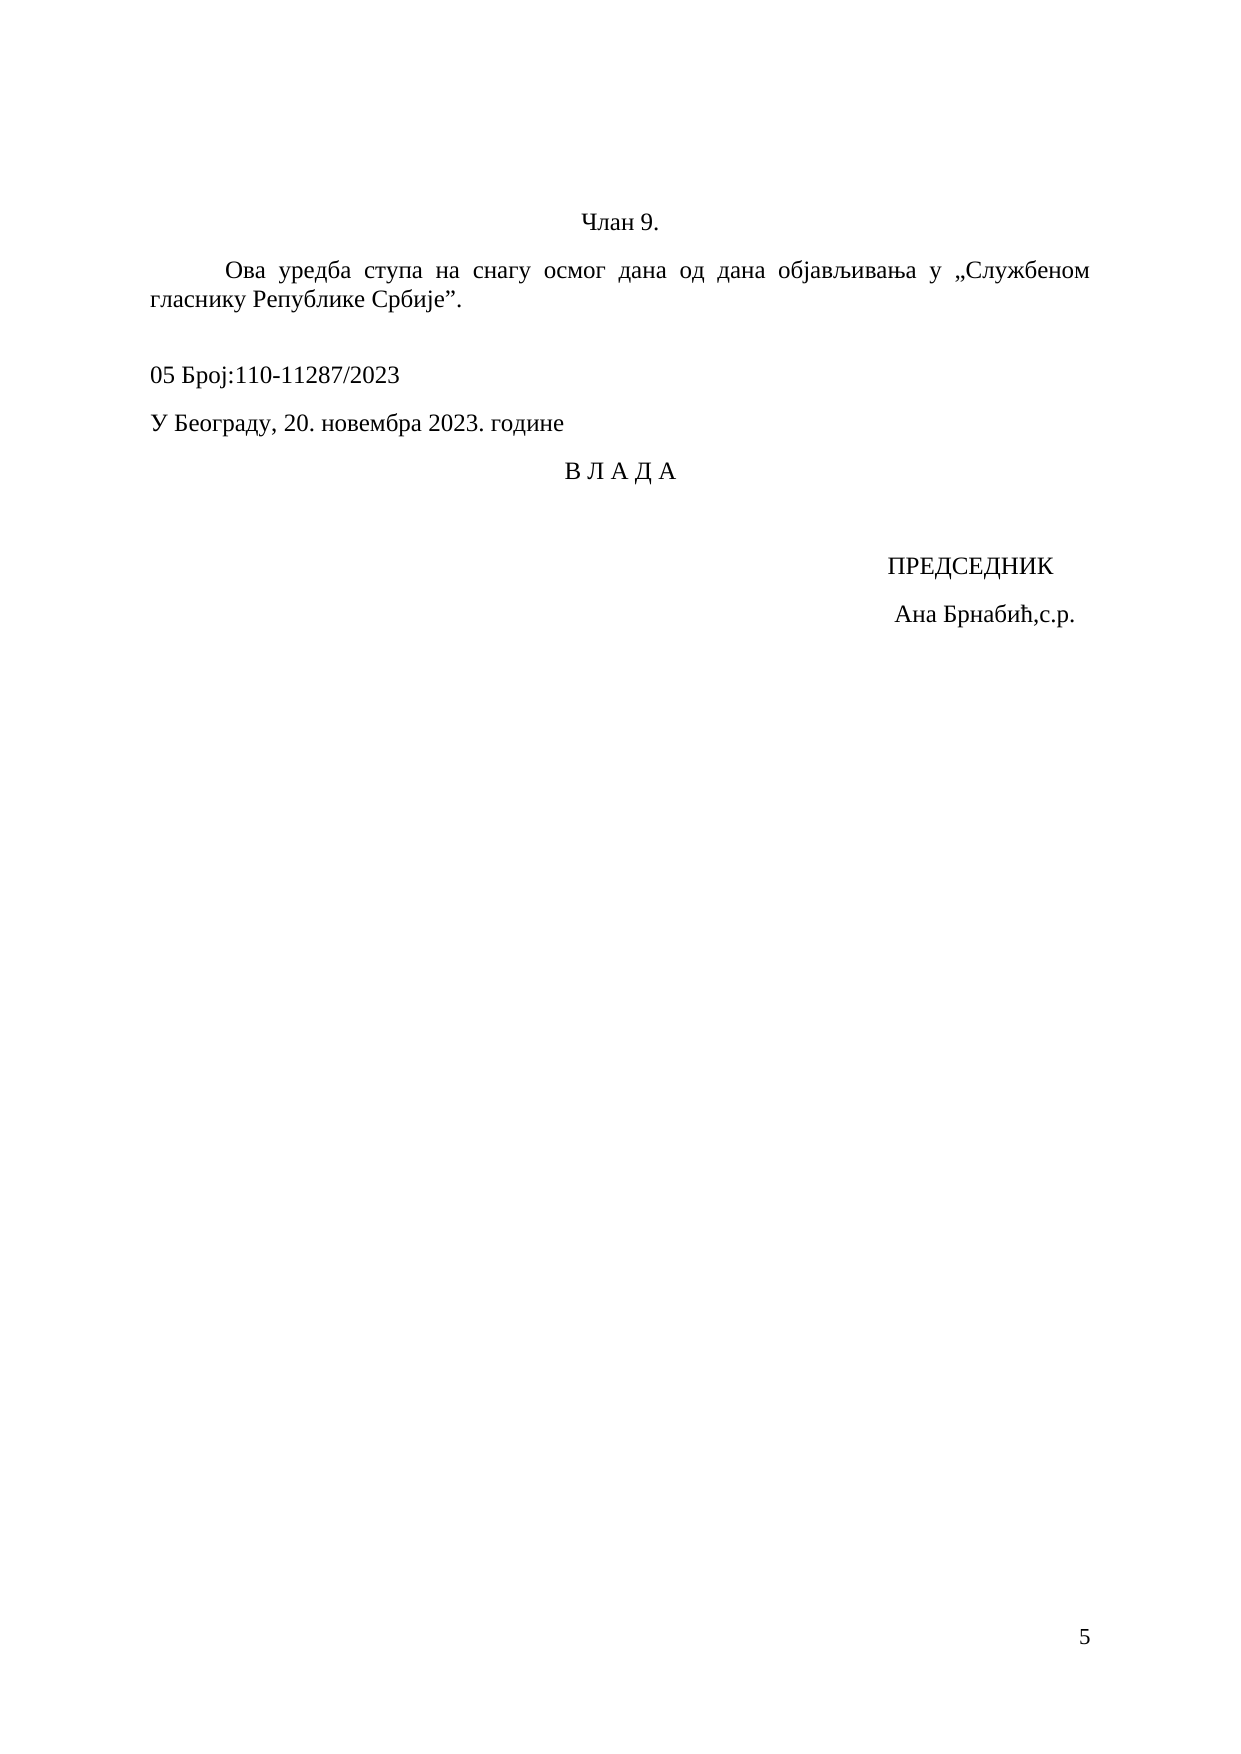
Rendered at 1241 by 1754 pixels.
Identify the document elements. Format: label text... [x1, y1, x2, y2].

text Ана Брнабић,с.р. [150, 599, 1090, 628]
text В Л А Д А [150, 456, 1090, 484]
text 05 Број:110-11287/2023 [150, 360, 1090, 389]
text Члан 9. [150, 207, 1090, 236]
text Ова уредба ступа на снагу осмог дана од дана објављивања у „Службеном гласнику Републике Србијеˮ. [150, 255, 1090, 313]
text ПРЕДСЕДНИК [150, 551, 1090, 580]
text У Београду, 20. новембра 2023. године [150, 408, 1090, 437]
